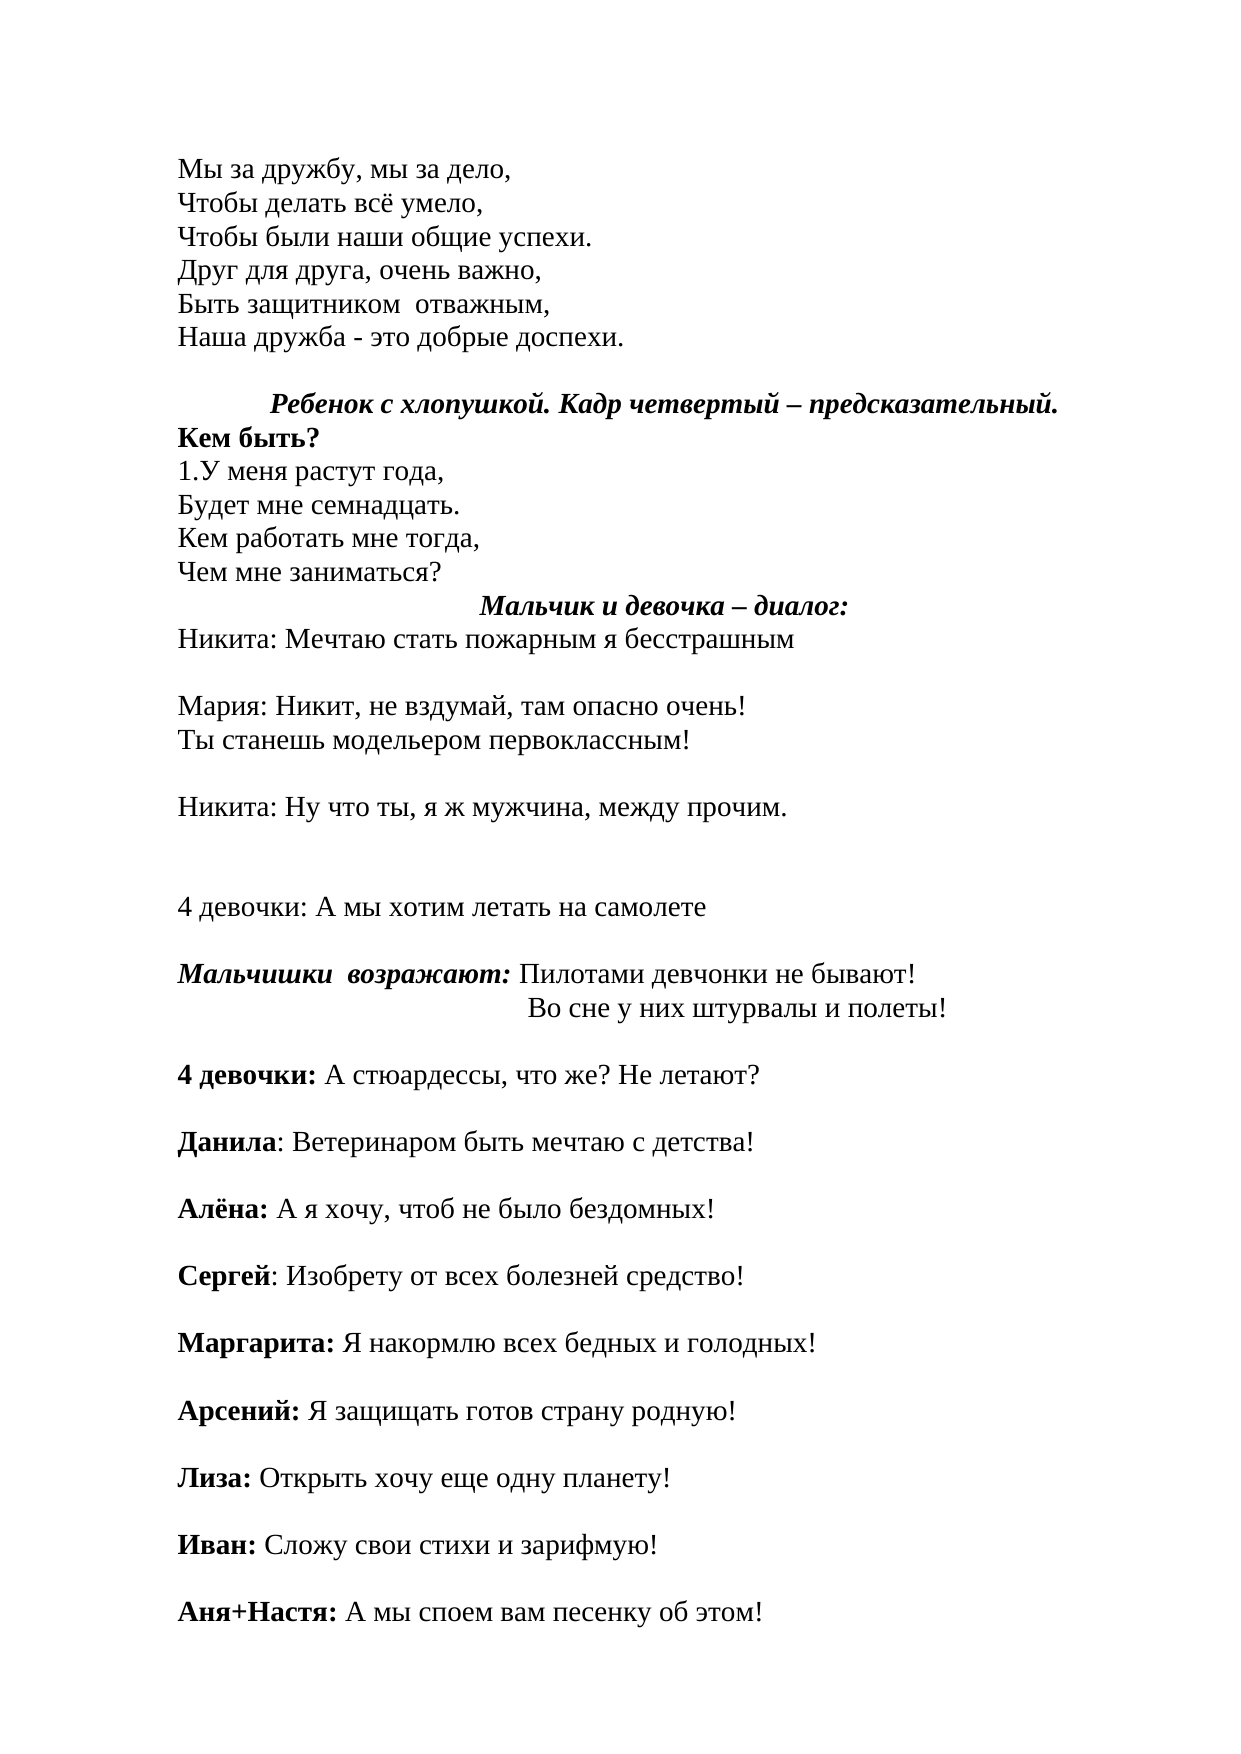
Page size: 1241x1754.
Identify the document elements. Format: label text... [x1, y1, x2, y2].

text Никита: Мечтаю стать пожарным я бесстрашным [177, 621, 1152, 655]
text Сергей: Изобрету от всех болезней средство! [177, 1258, 1152, 1292]
text 1.У меня растут года, [177, 453, 1152, 487]
text Друг для друга, очень важно, [177, 252, 1152, 286]
text 4 девочки: А мы хотим летать на самолете [177, 889, 1152, 923]
text Наша дружба - это добрые доспехи. [177, 319, 1152, 353]
text Мальчик и девочка – диалог: [177, 588, 1152, 621]
text Аня+Настя: А мы споем вам песенку об этом! [177, 1594, 1152, 1627]
text Чем мне заниматься? [177, 554, 1152, 588]
text Мария: Никит, не вздумай, там опасно очень! [177, 688, 1152, 722]
text Ребенок с хлопушкой. Кадр четвертый – предсказательный. [177, 386, 1152, 420]
text Будет мне семнадцать. [177, 487, 1152, 521]
text Во сне у них штурвалы и полеты! [177, 990, 1152, 1024]
text Лиза: Открыть хочу еще одну планету! [177, 1460, 1152, 1493]
text Данила: Ветеринаром быть мечтаю с детства! [177, 1124, 1152, 1158]
text Мальчишки возражают: Пилотами девчонки не бывают! [177, 957, 1152, 990]
text Быть защитником отважным, [177, 286, 1152, 319]
text 4 девочки: А стюардессы, что же? Не летают? [177, 1057, 1152, 1091]
text Иван: Сложу свои стихи и зарифмую! [177, 1527, 1152, 1560]
text Арсений: Я защищать готов страну родную! [177, 1393, 1152, 1426]
text Кем работать мне тогда, [177, 521, 1152, 554]
text Чтобы делать всё умело, [177, 185, 1152, 219]
text Чтобы были наши общие успехи. [177, 219, 1152, 252]
text Кем быть? [177, 420, 1152, 453]
text Мы за дружбу, мы за дело, [177, 152, 1152, 185]
text Ты станешь модельером первоклассным! [177, 722, 1152, 755]
text Маргарита: Я накормлю всех бедных и голодных! [177, 1326, 1152, 1359]
text Никита: Ну что ты, я ж мужчина, между прочим. [177, 789, 1152, 822]
text Алёна: А я хочу, чтоб не было бездомных! [177, 1191, 1152, 1225]
